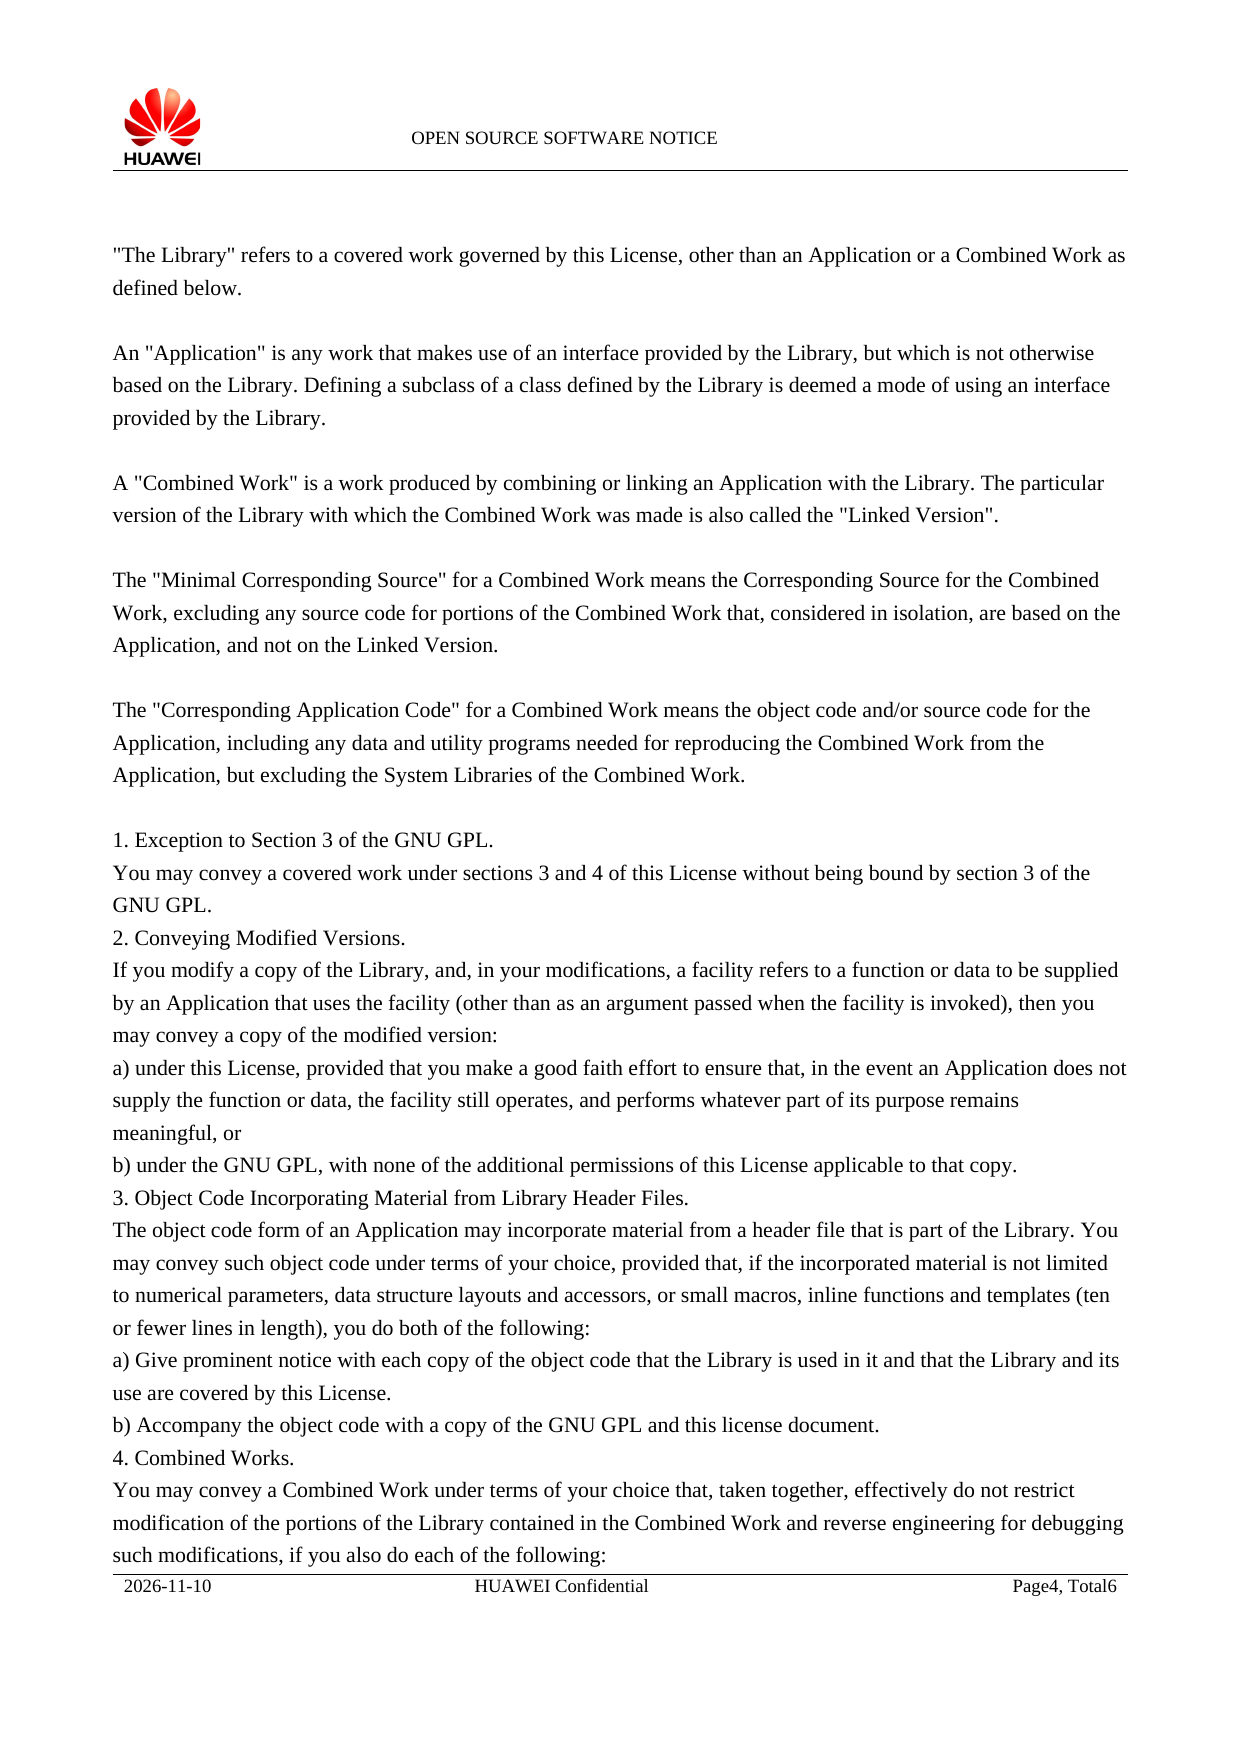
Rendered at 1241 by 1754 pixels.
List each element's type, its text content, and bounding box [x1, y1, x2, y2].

picture [124, 88, 201, 165]
